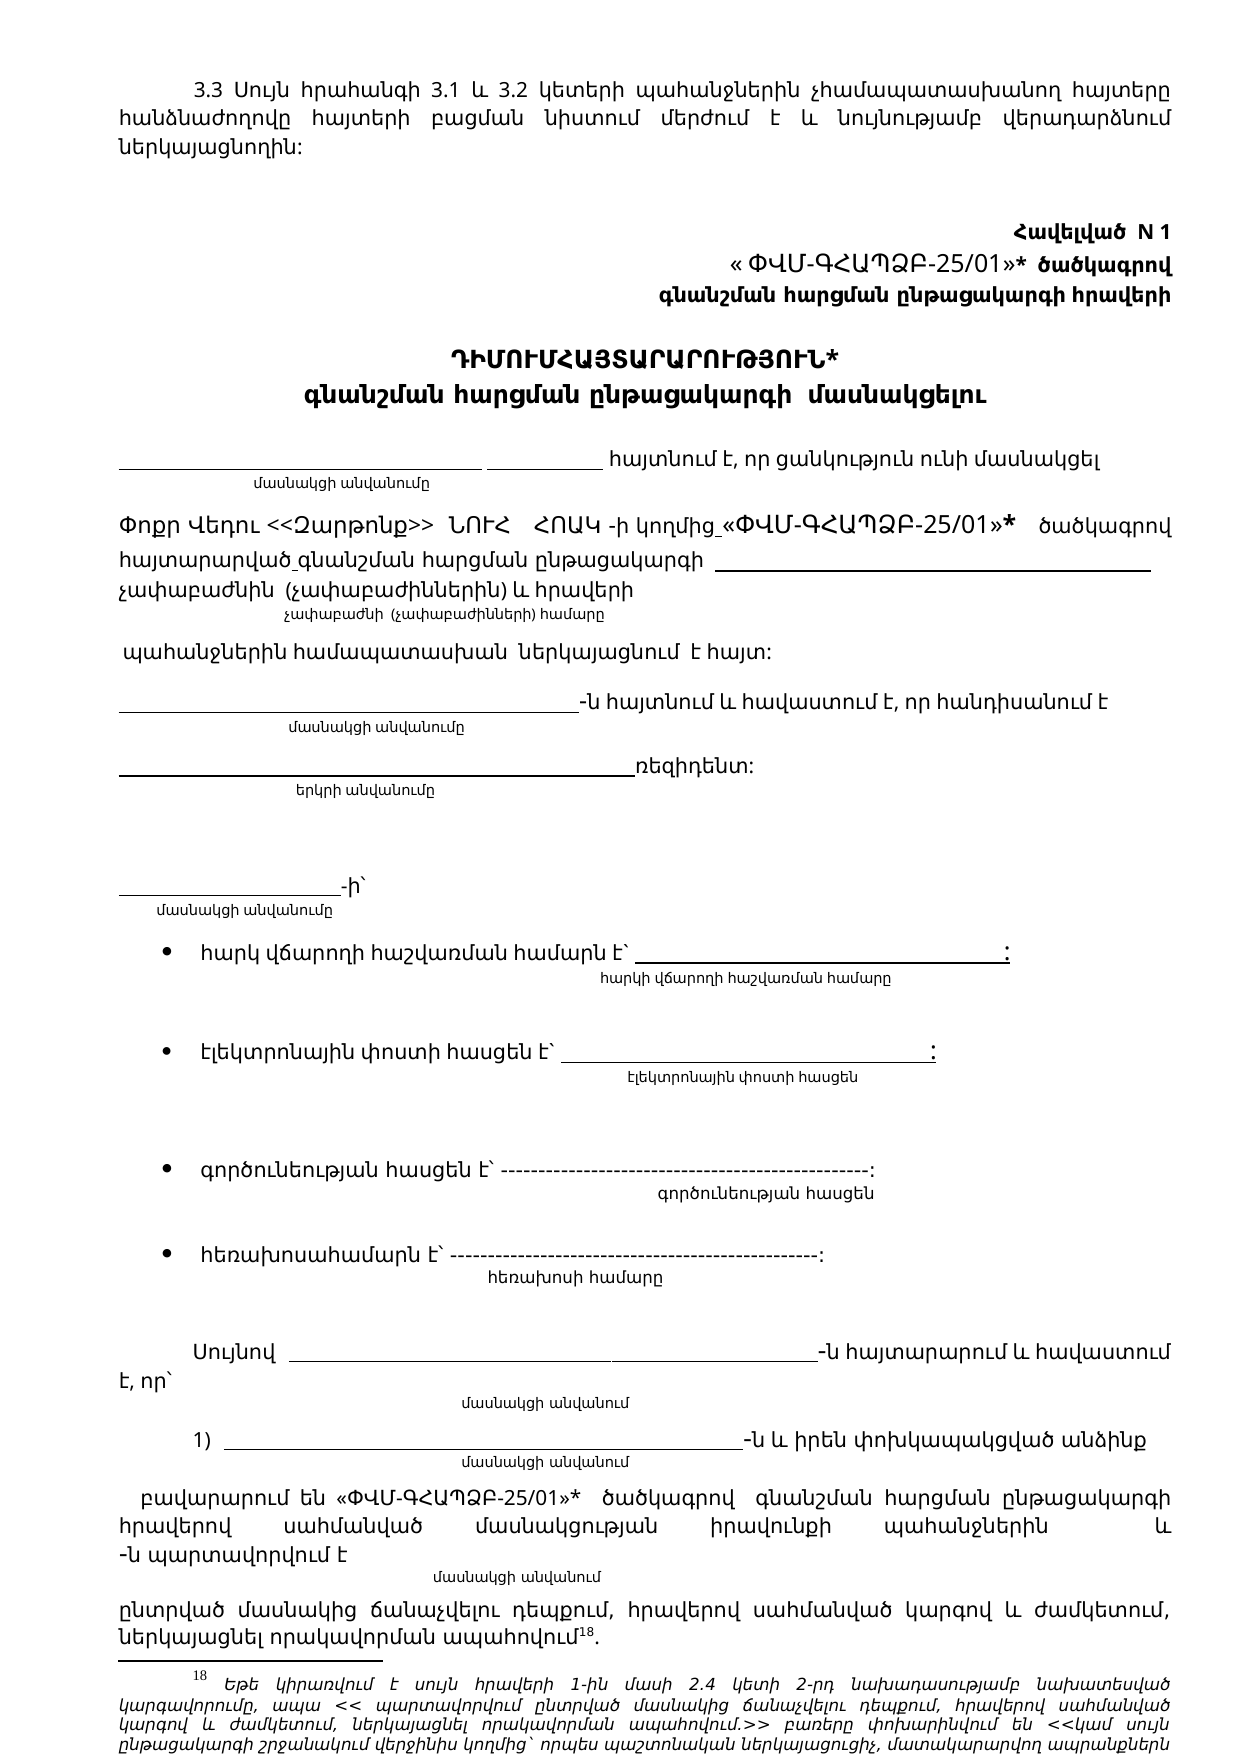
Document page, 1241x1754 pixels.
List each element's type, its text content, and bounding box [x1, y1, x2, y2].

text ռեզիդենտ: [118, 751, 1171, 779]
subtitle գնանշման հարցման ընթացակարգի մասնակցելու [118, 376, 1171, 410]
text էլեկտրոնային փոստի հասցեն [118, 1067, 1171, 1101]
list գործունեության հասցեն է՝ -------------------------------------------------: [163, 1156, 1171, 1184]
text Փոքր Վեդու <<Զարթոնք>> ՆՈՒՀ ՀՈԱԿ -ի կողմից «ՓՎՄ-ԳՀԱՊՁԲ-25/01»* ծածկագրով հայտարարված գնանշման հարցման ընթացակարգի չափաբաժնին (չափաբաժիններին) և հրավերի [118, 507, 1171, 603]
text մասնակցի անվանումը [118, 473, 1171, 507]
text մասնակցի անվանում [118, 1453, 1171, 1483]
text 1) -ն և իրեն փոխկապակցված անձինք [118, 1424, 1171, 1453]
list հարկ վճարողի հաշվառման համարն է` : [163, 933, 1171, 967]
text -ի՝ [118, 871, 1171, 899]
text 3.3 Սույն հրահանգի 3.1 և 3.2 կետերի պահանջներին չհամապատասխանող հայտերը հանձնաժողովը հայտերի բացման նիստում մերժում է և նույնությամբ վերադարձնում ներկայացնողին: [118, 75, 1171, 160]
text « ՓՎՄ-ԳՀԱՊՁԲ-25/01»* ծածկագրով [118, 246, 1171, 280]
text հայտնում է, որ ցանկություն ունի մասնակցել [118, 444, 1171, 473]
text մասնակցի անվանում [118, 1569, 1171, 1598]
text Հավելված N 1 [118, 217, 1171, 246]
text ընտրված մասնակից ճանաչվելու դեպքում, հրավերով սահմանված կարգով և ժամկետում, ներկայացնել որակավորման ապահովում. [118, 1598, 1171, 1651]
text բավարարում են «ՓՎՄ-ԳՀԱՊՁԲ-25/01»* ծածկագրով գնանշման հարցման ընթացակարգի հրավերով սահմանված մասնակցության իրավունքի պահանջներին և -ն պարտավորվում է [118, 1483, 1171, 1569]
text գնանշման հարցման ընթացակարգի հրավերի [118, 280, 1171, 308]
text Սույնով -ն հայտարարում և հավաստում է, որ՝ [118, 1336, 1171, 1395]
list հեռախոսահամարն է՝ -------------------------------------------------: [163, 1240, 1171, 1268]
text գործունեության հասցեն [118, 1184, 1171, 1203]
text երկրի անվանումը [118, 779, 1171, 814]
list էլեկտրոնային փոստի հասցեն է` : [163, 1033, 1171, 1067]
text մասնակցի անվանումը [118, 717, 1171, 751]
text -ն հայտնում և հավաստում է, որ հանդիսանում է [118, 683, 1171, 717]
text հեռախոսի համարը [487, 1268, 1171, 1288]
text պահանջներին համապատասխան ներկայացնում է հայտ: [118, 637, 1171, 666]
text ԴԻՄՈՒՄՀԱՅՏԱՐԱՐՈՒԹՅՈՒՆ* [118, 342, 1171, 376]
text հարկի վճարողի հաշվառման համարը [266, 967, 1171, 1001]
text մասնակցի անվանումը [118, 899, 1171, 933]
text չափաբաժնի (չափաբաժինների) համարը [118, 603, 1171, 637]
text մասնակցի անվանում [118, 1395, 1171, 1424]
